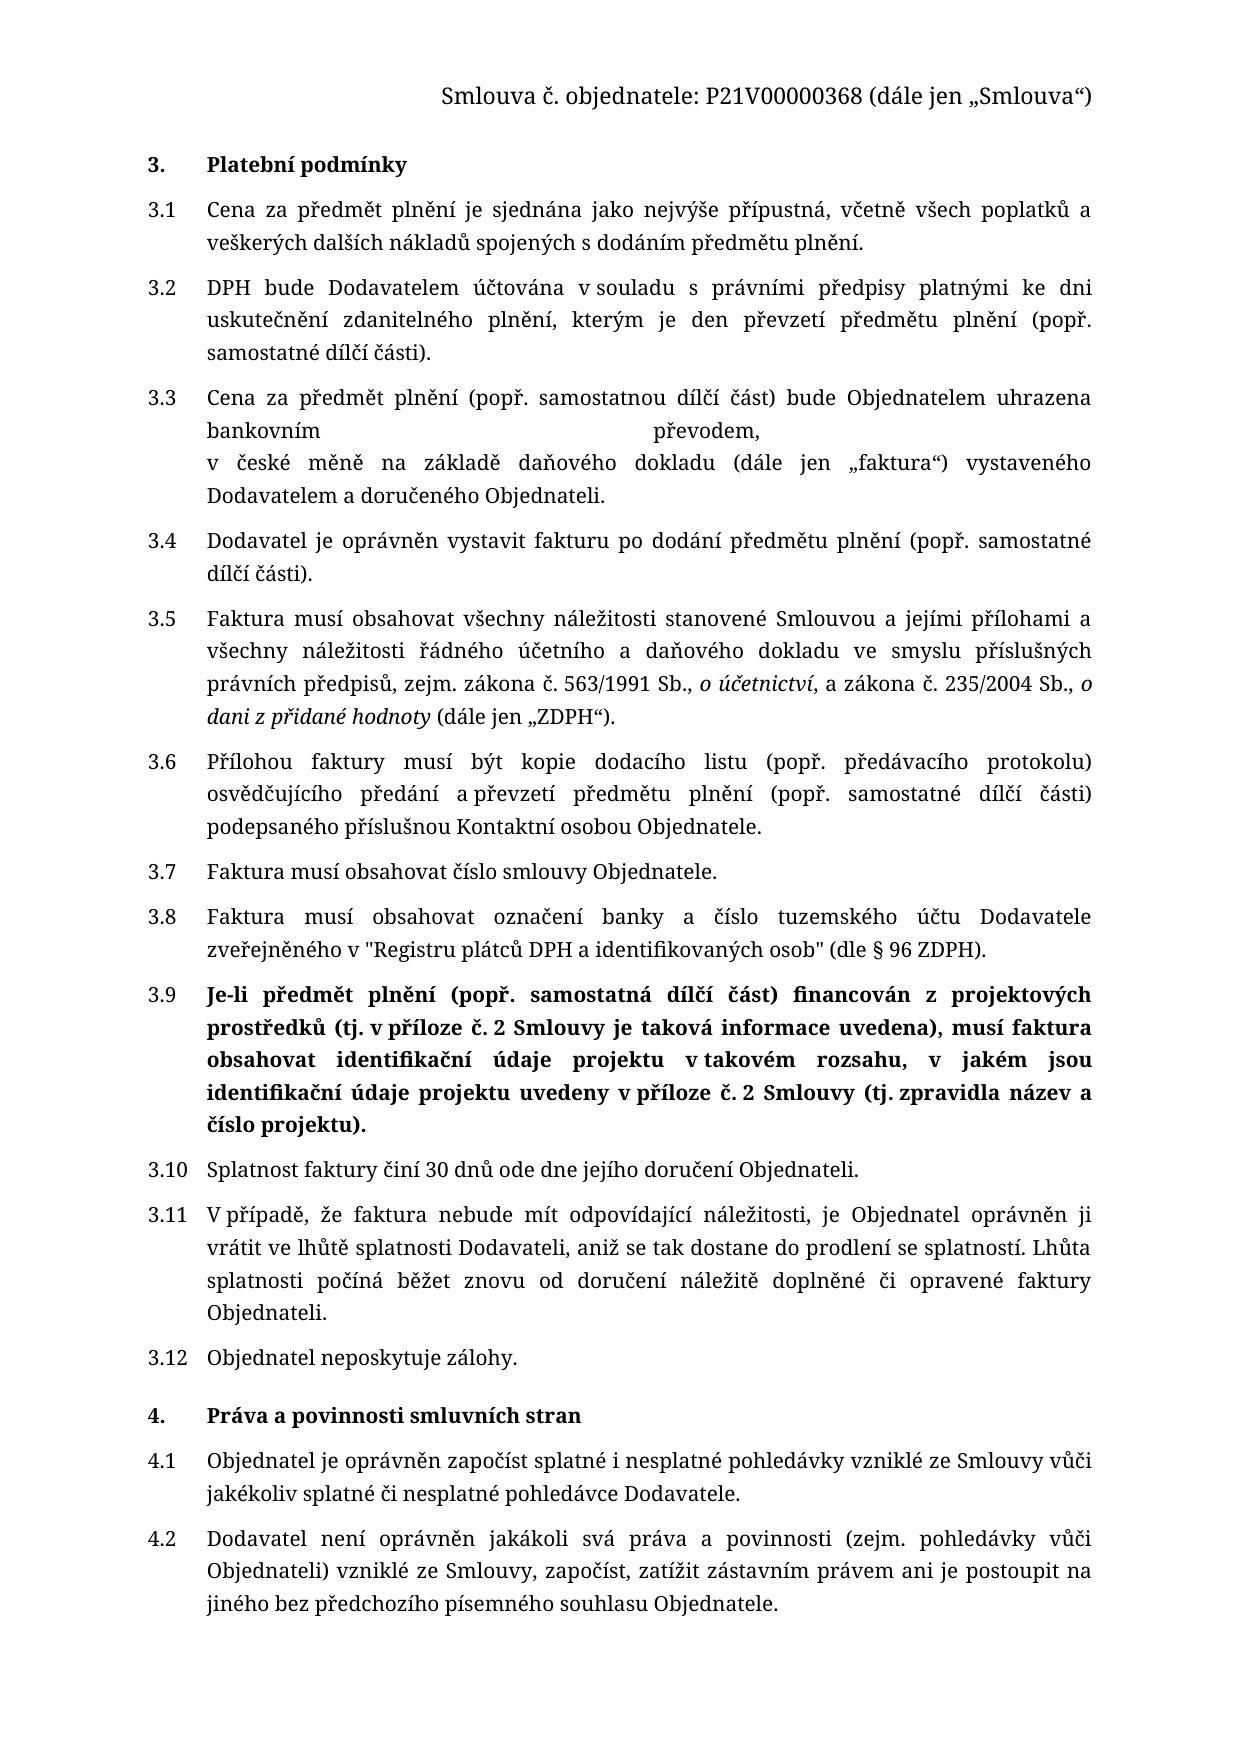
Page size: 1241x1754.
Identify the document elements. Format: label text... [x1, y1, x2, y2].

list Objednatel je oprávněn započíst splatné i nesplatné pohledávky vzniklé ze Smlouvy vůči jakékoliv splatné či nesplatné pohledávce Dodavatele. [148, 1446, 1093, 1507]
list Faktura musí obsahovat označení banky a číslo tuzemského účtu Dodavatele zveřejněného v "Registru plátců DPH a identifikovaných osob" (dle § 96 ZDPH). [148, 902, 1093, 963]
list Dodavatel není oprávněn jakákoli svá práva a povinnosti (zejm. pohledávky vůči Objednateli) vzniklé ze Smlouvy, započíst, zatížit zástavním právem ani je postoupit na jiného bez předchozího písemného souhlasu Objednatele. [148, 1524, 1093, 1618]
list Dodavatel je oprávněn vystavit fakturu po dodání předmětu plnění (popř. samostatné dílčí části). [148, 526, 1093, 587]
list Přílohou faktury musí být kopie dodacího listu (popř. předávacího protokolu) osvědčujícího předání a převzetí předmětu plnění (popř. samostatné dílčí části) podepsaného příslušnou Kontaktní osobou Objednatele. [148, 747, 1093, 841]
list Práva a povinnosti smluvních stran [148, 1401, 1093, 1429]
list Faktura musí obsahovat číslo smlouvy Objednatele. [148, 857, 1093, 886]
list Platební podmínky [148, 150, 1093, 179]
list V případě, že faktura nebude mít odpovídající náležitosti, je Objednatel oprávněn ji vrátit ve lhůtě splatnosti Dodavateli, aniž se tak dostane do prodlení se splatností. Lhůta splatnosti počíná běžet znovu od doručení náležitě doplněné či opravené faktury Objednateli. [148, 1201, 1093, 1327]
list Cena za předmět plnění je sjednána jako nejvýše přípustná, včetně všech poplatků a veškerých dalších nákladů spojených s dodáním předmětu plnění. [148, 195, 1093, 256]
list Objednatel neposkytuje zálohy. [148, 1343, 1093, 1372]
list Je-li předmět plnění (popř. samostatná dílčí část) financován z projektových prostředků (tj. v příloze č. 2 Smlouvy je taková informace uvedena), musí faktura obsahovat identifikační údaje projektu v takovém rozsahu, v jakém jsou identifikační údaje projektu uvedeny v příloze č. 2 Smlouvy (tj. zpravidla název a číslo projektu). [148, 980, 1093, 1139]
list Splatnost faktury činí 30 dnů ode dne jejího doručení Objednateli. [148, 1156, 1093, 1184]
list DPH bude Dodavatelem účtována v souladu s právními předpisy platnými ke dni uskutečnění zdanitelného plnění, kterým je den převzetí předmětu plnění (popř. samostatné dílčí části). [148, 273, 1093, 367]
list Cena za předmět plnění (popř. samostatnou dílčí část) bude Objednatelem uhrazena bankovním převodem, v české měně na základě daňového dokladu (dále jen „faktura“) vystaveného Dodavatelem a doručeného Objednateli. [148, 383, 1093, 509]
list Faktura musí obsahovat všechny náležitosti stanovené Smlouvou a jejími přílohami a všechny náležitosti řádného účetního a daňového dokladu ve smyslu příslušných právních předpisů, zejm. zákona č. 563/1991 Sb., o účetnictví, a zákona č. 235/2004 Sb., o dani z přidané hodnoty (dále jen „ZDPH“). [148, 604, 1093, 730]
